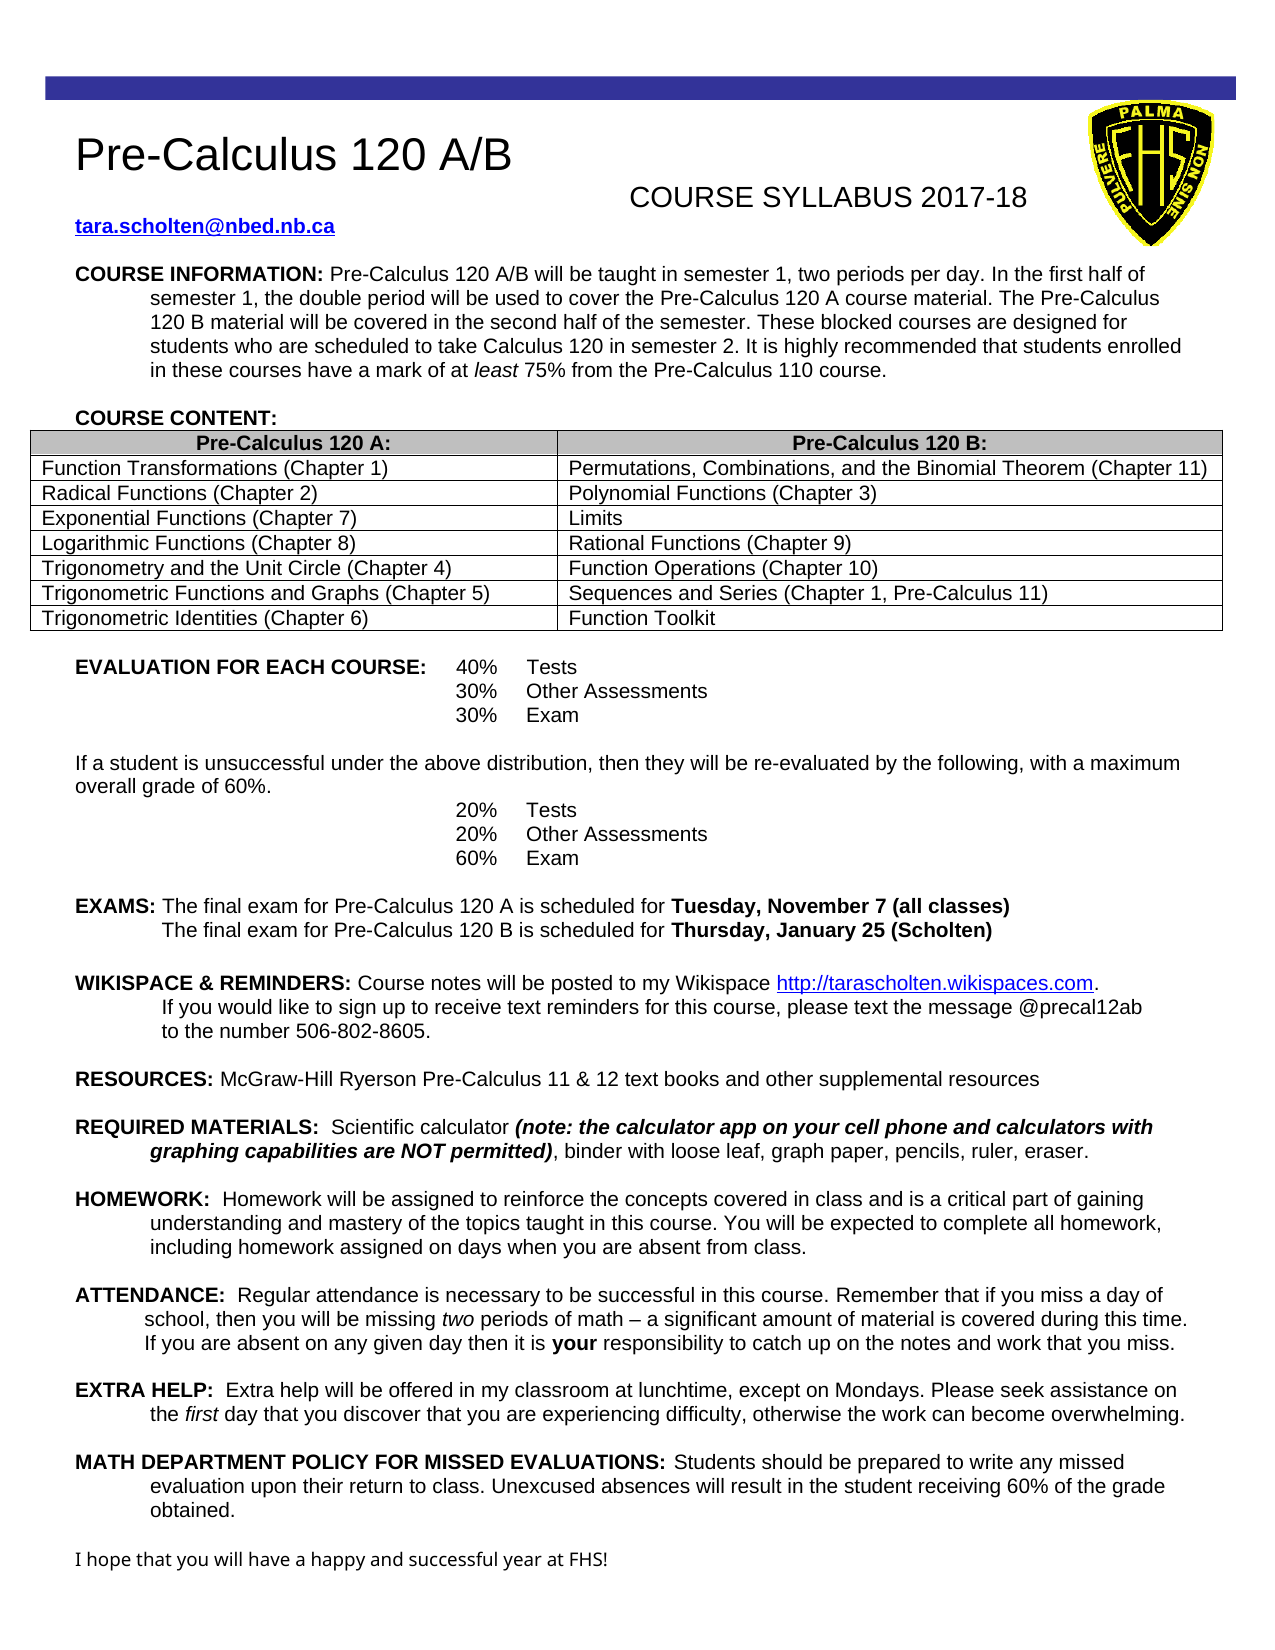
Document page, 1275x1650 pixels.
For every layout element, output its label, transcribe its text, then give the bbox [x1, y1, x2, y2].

table_header Pre-Calculus 120 A: [31, 431, 557, 454]
text The final exam for Pre-Calculus 120 B is scheduled for Thursday, January 25 (Scholten) [75, 918, 1200, 942]
table_cell Exponential Functions (Chapter 7) [31, 506, 557, 529]
text HOMEWORK: Homework will be assigned to reinforce the concepts covered in class and is a critical part of gaining understanding and mastery of the topics taught in this course. You will be expected to complete all homework, including homework assigned on days when you are absent from class. [75, 1187, 1200, 1258]
table_header Pre-Calculus 120 B: [558, 431, 1222, 454]
text COURSE INFORMATION: Pre-Calculus 120 A/B will be taught in semester 1, two periods per day. In the first half of semester 1, the double period will be used to cover the Pre-Calculus 120 A course material. The Pre-Calculus 120 B material will be covered in the second half of the semester. These blocked courses are designed for students who are scheduled to take Calculus 120 in semester 2. It is highly recommended that students enrolled in these courses have a mark of at least 75% from the Pre-Calculus 110 course. [75, 262, 1200, 382]
text 30% Other Assessments [75, 678, 1200, 702]
table_cell Trigonometry and the Unit Circle (Chapter 4) [31, 556, 557, 579]
table_cell Rational Functions (Chapter 9) [558, 531, 1222, 554]
text EVALUATION FOR EACH COURSE: 40% Tests [75, 654, 1200, 678]
text If a student is unsuccessful under the above distribution, then they will be re-evaluated by the following, with a maximum overall grade of 60%. [75, 750, 1200, 798]
text school, then you will be missing two periods of math – a significant amount of material is covered during this time. [75, 1306, 1200, 1330]
text EXTRA HELP: Extra help will be offered in my classroom at lunchtime, except on Mondays. Please seek assistance on the first day that you discover that you are experiencing difficulty, otherwise the work can become overwhelming. [75, 1378, 1200, 1426]
table_cell Permutations, Combinations, and the Binomial Theorem (Chapter 11) [558, 456, 1222, 479]
text RESOURCES: McGraw-Hill Ryerson Pre-Calculus 11 & 12 text books and other supplemental resources [75, 1067, 1200, 1091]
table_cell Function Operations (Chapter 10) [558, 556, 1222, 579]
table_cell Trigonometric Functions and Graphs (Chapter 5) [31, 581, 557, 604]
table_cell Function Toolkit [558, 606, 1222, 629]
table_cell Radical Functions (Chapter 2) [31, 481, 557, 504]
text REQUIRED MATERIALS: Scientific calculator (note: the calculator app on your cell phone and calculators with graphing capabilities are NOT permitted), binder with loose leaf, graph paper, pencils, ruler, eraser. [75, 1115, 1200, 1163]
text EXAMS: The final exam for Pre-Calculus 120 A is scheduled for Tuesday, November 7 (all classes) [75, 894, 1200, 918]
text 60% Exam [75, 846, 1200, 870]
text 20% Other Assessments [75, 822, 1200, 846]
text WIKISPACE & REMINDERS: Course notes will be posted to my Wikispace http://tarascholten.wikispaces.com. [75, 971, 1200, 995]
text ATTENDANCE: Regular attendance is necessary to be successful in this course. Remember that if you miss a day of [75, 1282, 1200, 1306]
text If you would like to sign up to receive text reminders for this course, please text the message @precal12ab [75, 995, 1200, 1019]
text 30% Exam [75, 702, 1200, 726]
text COURSE CONTENT: [75, 406, 1200, 429]
text COURSE SYLLABUS 2017-18 [75, 180, 1110, 214]
table_cell Trigonometric Identities (Chapter 6) [31, 606, 557, 629]
picture [1087, 99, 1215, 247]
table_cell Polynomial Functions (Chapter 3) [558, 481, 1222, 504]
text 20% Tests [75, 798, 1200, 822]
table_cell Limits [558, 506, 1222, 529]
text I hope that you will have a happy and successful year at FHS! [75, 1546, 1200, 1571]
text to the number 506-802-8605. [75, 1019, 1200, 1043]
text MATH DEPARTMENT POLICY FOR MISSED EVALUATIONS: Students should be prepared to write any missed evaluation upon their return to class. Unexcused absences will result in the student receiving 60% of the grade obtained. [75, 1450, 1200, 1522]
text tara.scholten@nbed.nb.ca [75, 214, 600, 238]
text If you are absent on any given day then it is your responsibility to catch up on the notes and work that you miss. [75, 1330, 1200, 1354]
table_cell Function Transformations (Chapter 1) [31, 456, 557, 479]
table_cell Logarithmic Functions (Chapter 8) [31, 531, 557, 554]
table_cell Sequences and Series (Chapter 1, Pre-Calculus 11) [558, 581, 1222, 604]
text Pre-Calculus 120 A/B [75, 128, 1093, 180]
